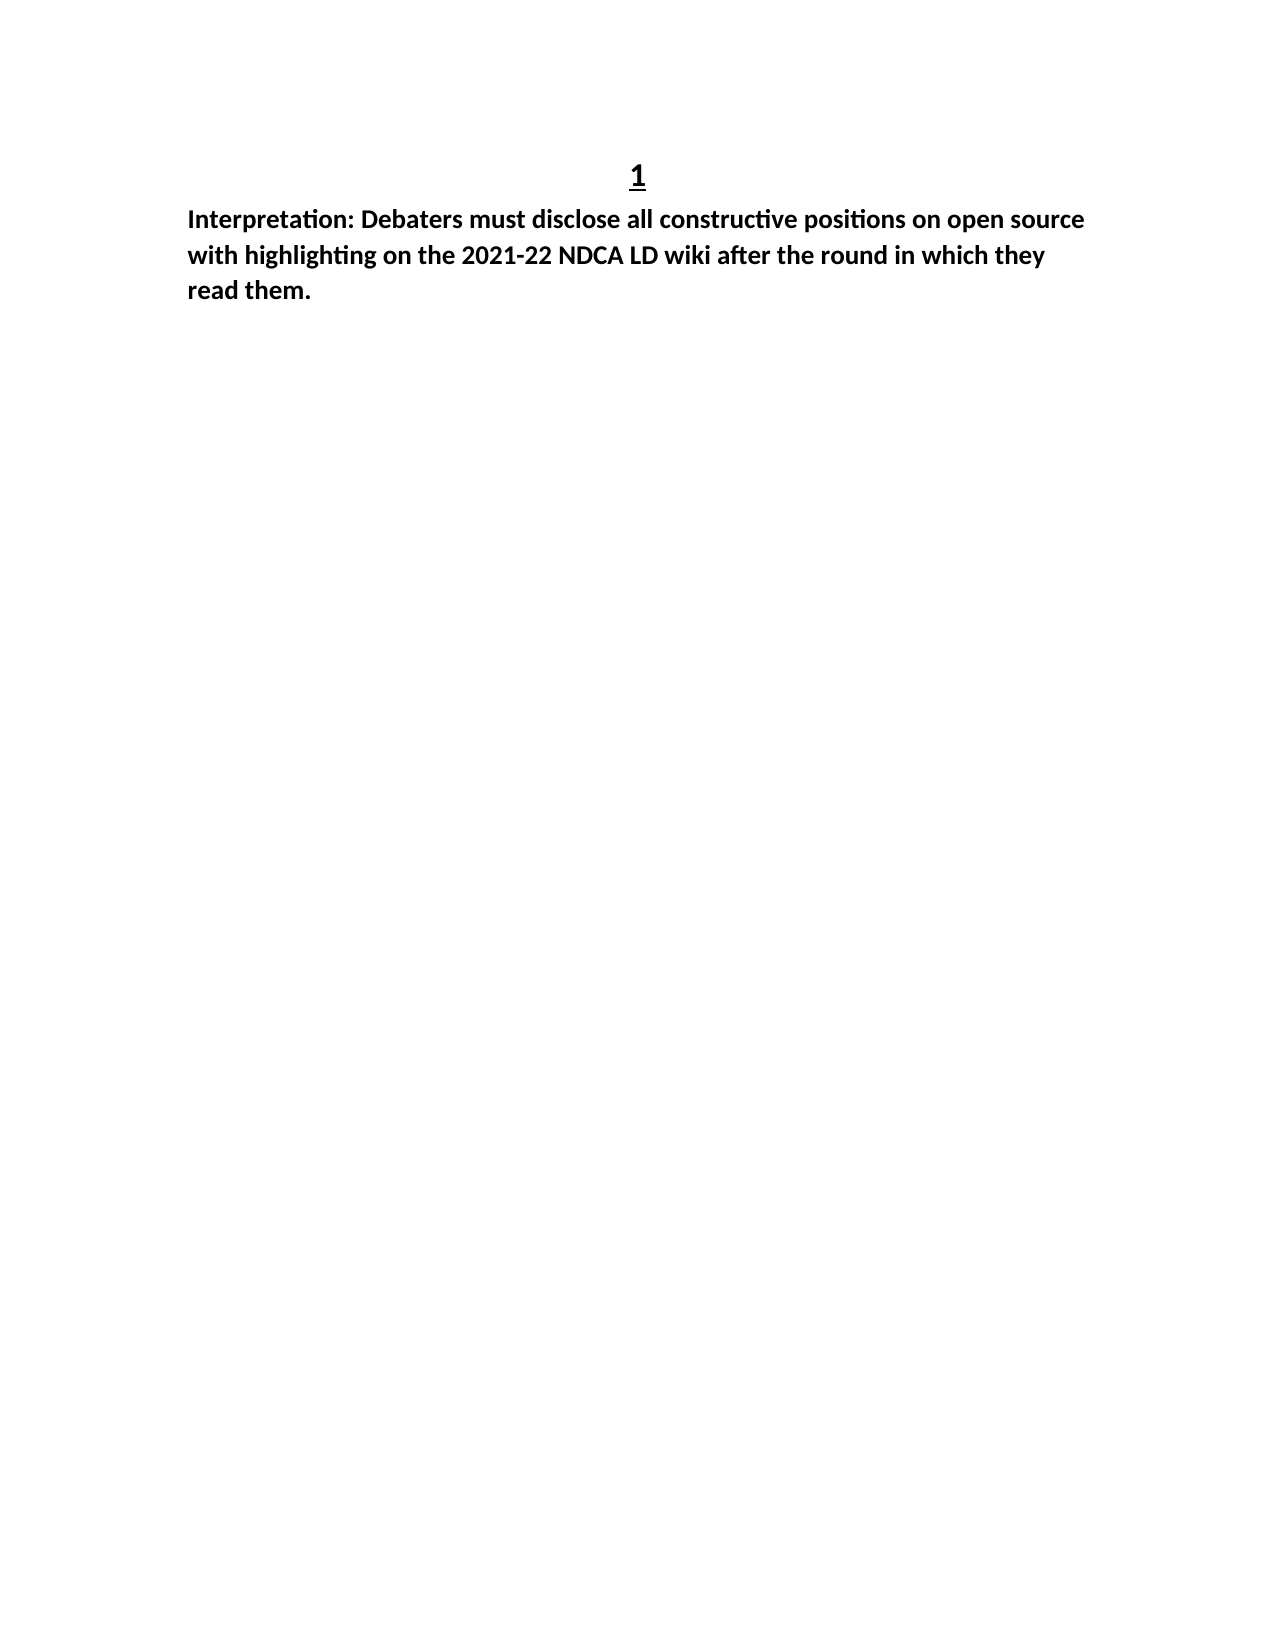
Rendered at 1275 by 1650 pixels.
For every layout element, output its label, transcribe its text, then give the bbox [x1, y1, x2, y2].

subtitle 1 [187, 154, 1087, 195]
subtitle Interpretation: Debaters must disclose all constructive positions on open source with highlighting on the 2021-22 NDCA LD wiki after the round in which they read them. [187, 202, 1087, 307]
